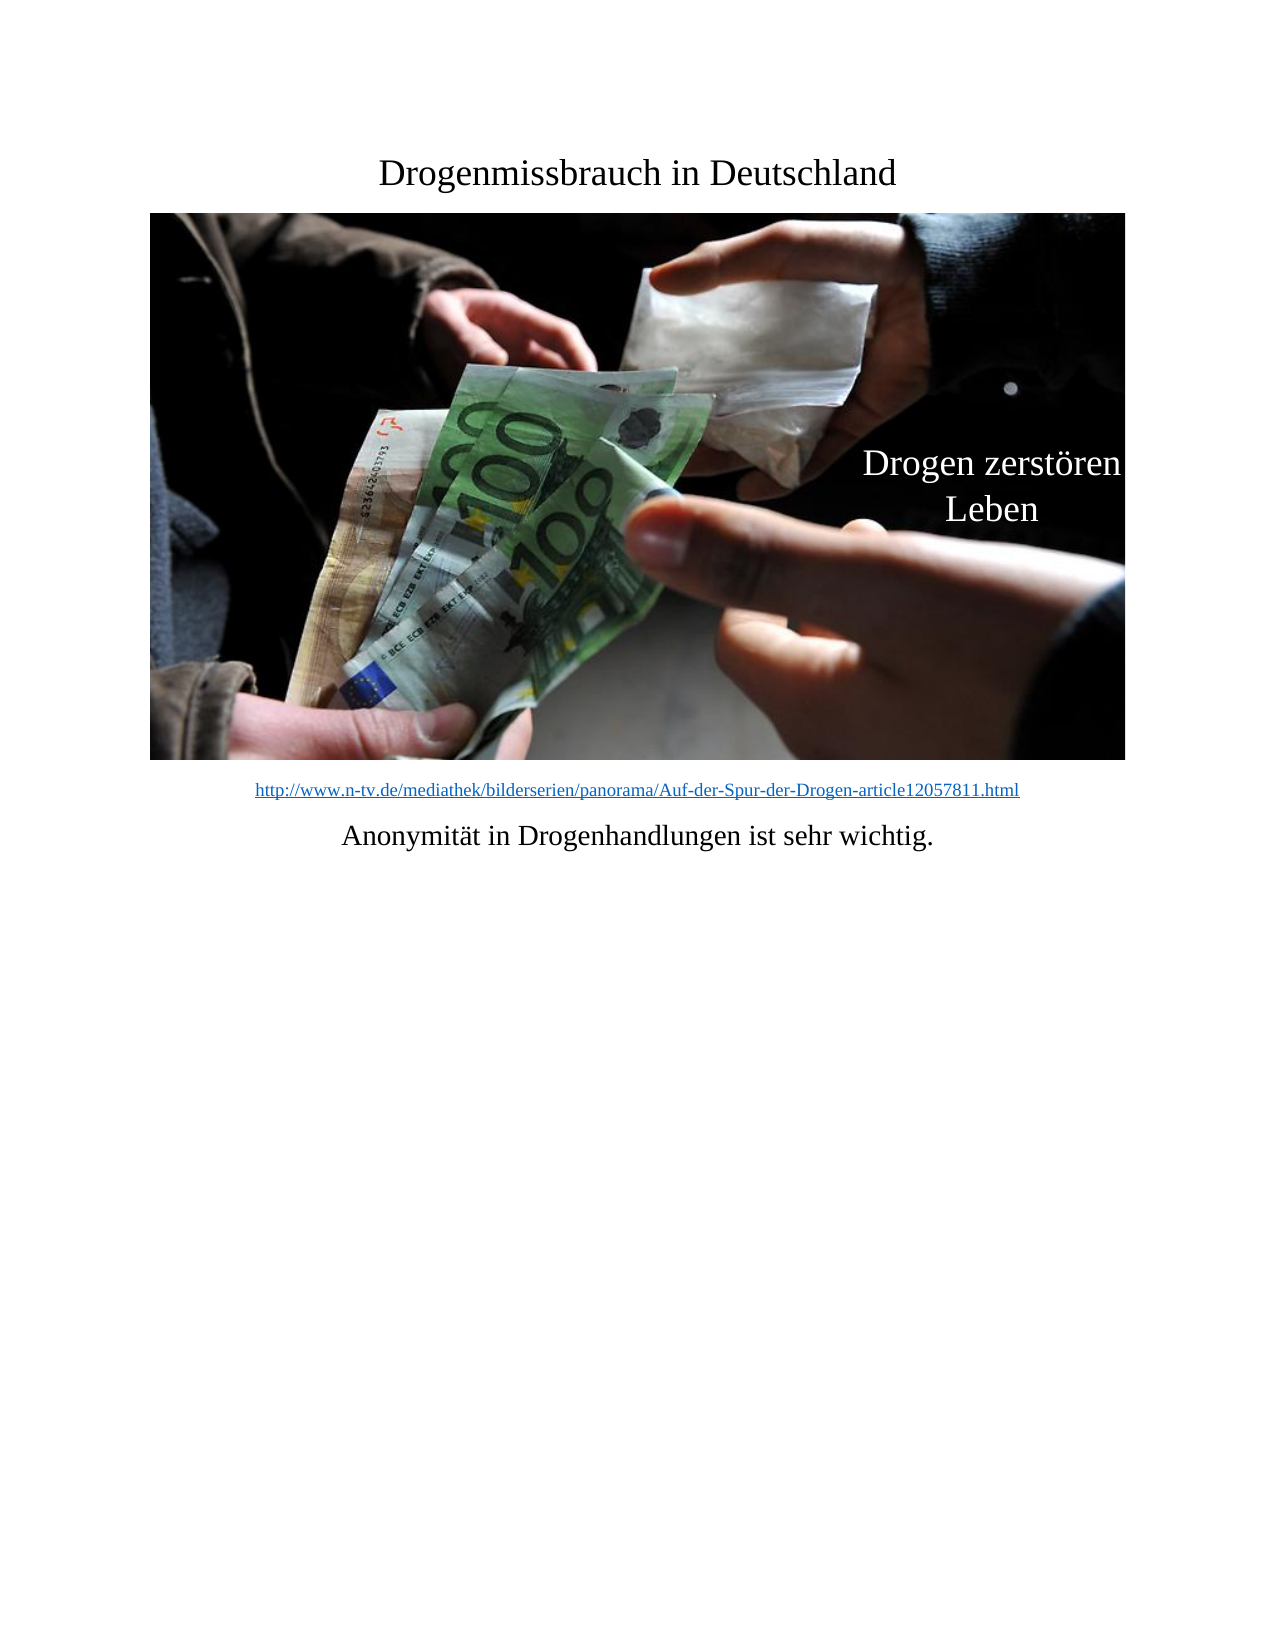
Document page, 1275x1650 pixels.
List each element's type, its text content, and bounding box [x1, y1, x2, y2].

text Anonymität in Drogenhandlungen ist sehr wichtig. [150, 818, 1125, 852]
picture [150, 213, 1125, 760]
text Drogenmissbrauch in Deutschland [150, 150, 1125, 193]
text http://www.n-tv.de/mediathek/bilderserien/panorama/Auf-der-Spur-der-Drogen-article12057811.html [150, 778, 1125, 800]
